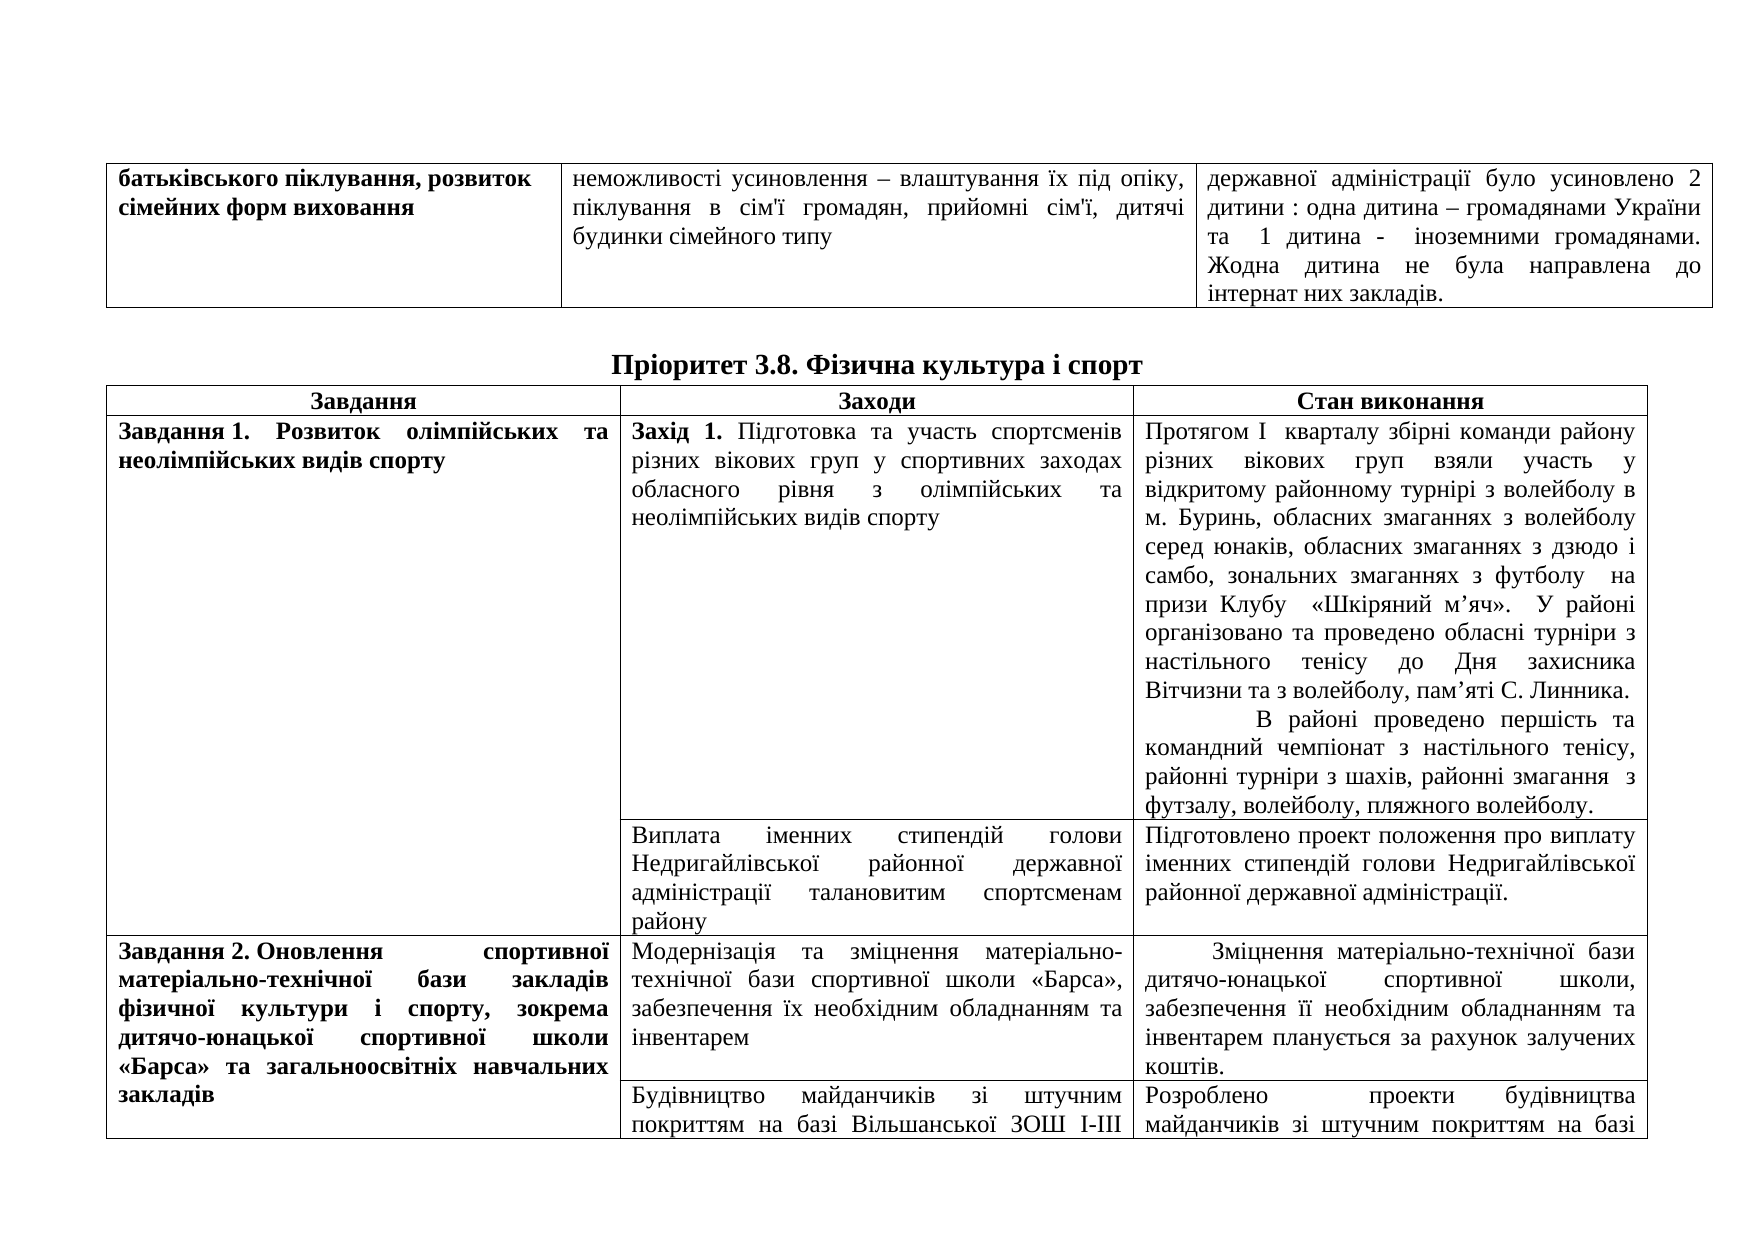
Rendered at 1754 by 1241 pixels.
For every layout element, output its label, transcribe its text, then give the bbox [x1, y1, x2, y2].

table_header Завдання [107, 386, 620, 415]
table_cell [562, 164, 1196, 307]
table_cell Завдання 2. Оновлення спортивної матеріально-технічної бази закладів фізичної культури і спорту, зокрема дитячо-юнацької спортивної школи «Барса» та загальноосвітніх навчальних закладів [107, 936, 620, 1138]
table_cell Протягом І кварталу збірні команди району різних вікових груп взяли участь у відкритому районному турнірі з волейболу в м. Буринь, обласних змаганнях з волейболу серед юнаків, обласних змаганнях з дзюдо і самбо, зональних змаганнях з футболу на призи Клубу «Шкіряний м’яч». У районі організовано та проведено обласні турніри з настільного тенісу до Дня захисника Вітчизни та з волейболу, пам’яті С. Линника. В районі проведено першість та командний чемпіонат з настільного тенісу, районні турніри з шахів, районні змагання з футзалу, волейболу, пляжного волейболу. [1134, 416, 1647, 819]
table_header Заходи [621, 386, 1133, 415]
text Пріоритет 3.8. Фізична культура і спорт [118, 347, 1636, 380]
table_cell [621, 1081, 1133, 1138]
table_cell Зміцнення матеріально-технічної бази дитячо-юнацької спортивної школи, забезпечення її необхідним обладнанням та інвентарем планується за рахунок залучених коштів. [1134, 936, 1647, 1079]
table_cell Підготовлено проект положення про виплату іменних стипендій голови Недригайлівської районної державної адміністрації. [1134, 820, 1647, 935]
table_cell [1197, 164, 1712, 307]
table_cell Модернізація та зміцнення матеріально-технічної бази спортивної школи «Барса», забезпечення їх необхідним обладнанням та інвентарем [621, 936, 1133, 1079]
table_cell Виплата іменних стипендій голови Недригайлівської районної державної адміністрації талановитим спортсменам району [621, 820, 1133, 935]
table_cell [107, 164, 561, 307]
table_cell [1134, 1081, 1647, 1138]
table_cell Захід 1. Підготовка та участь спортсменів різних вікових груп у спортивних заходах обласного рівня з олімпійських та неолімпійських видів спорту [621, 416, 1133, 819]
table_header Стан виконання [1134, 386, 1647, 415]
table_cell Завдання 1. Розвиток олімпійських та неолімпійських видів спорту [107, 416, 620, 935]
